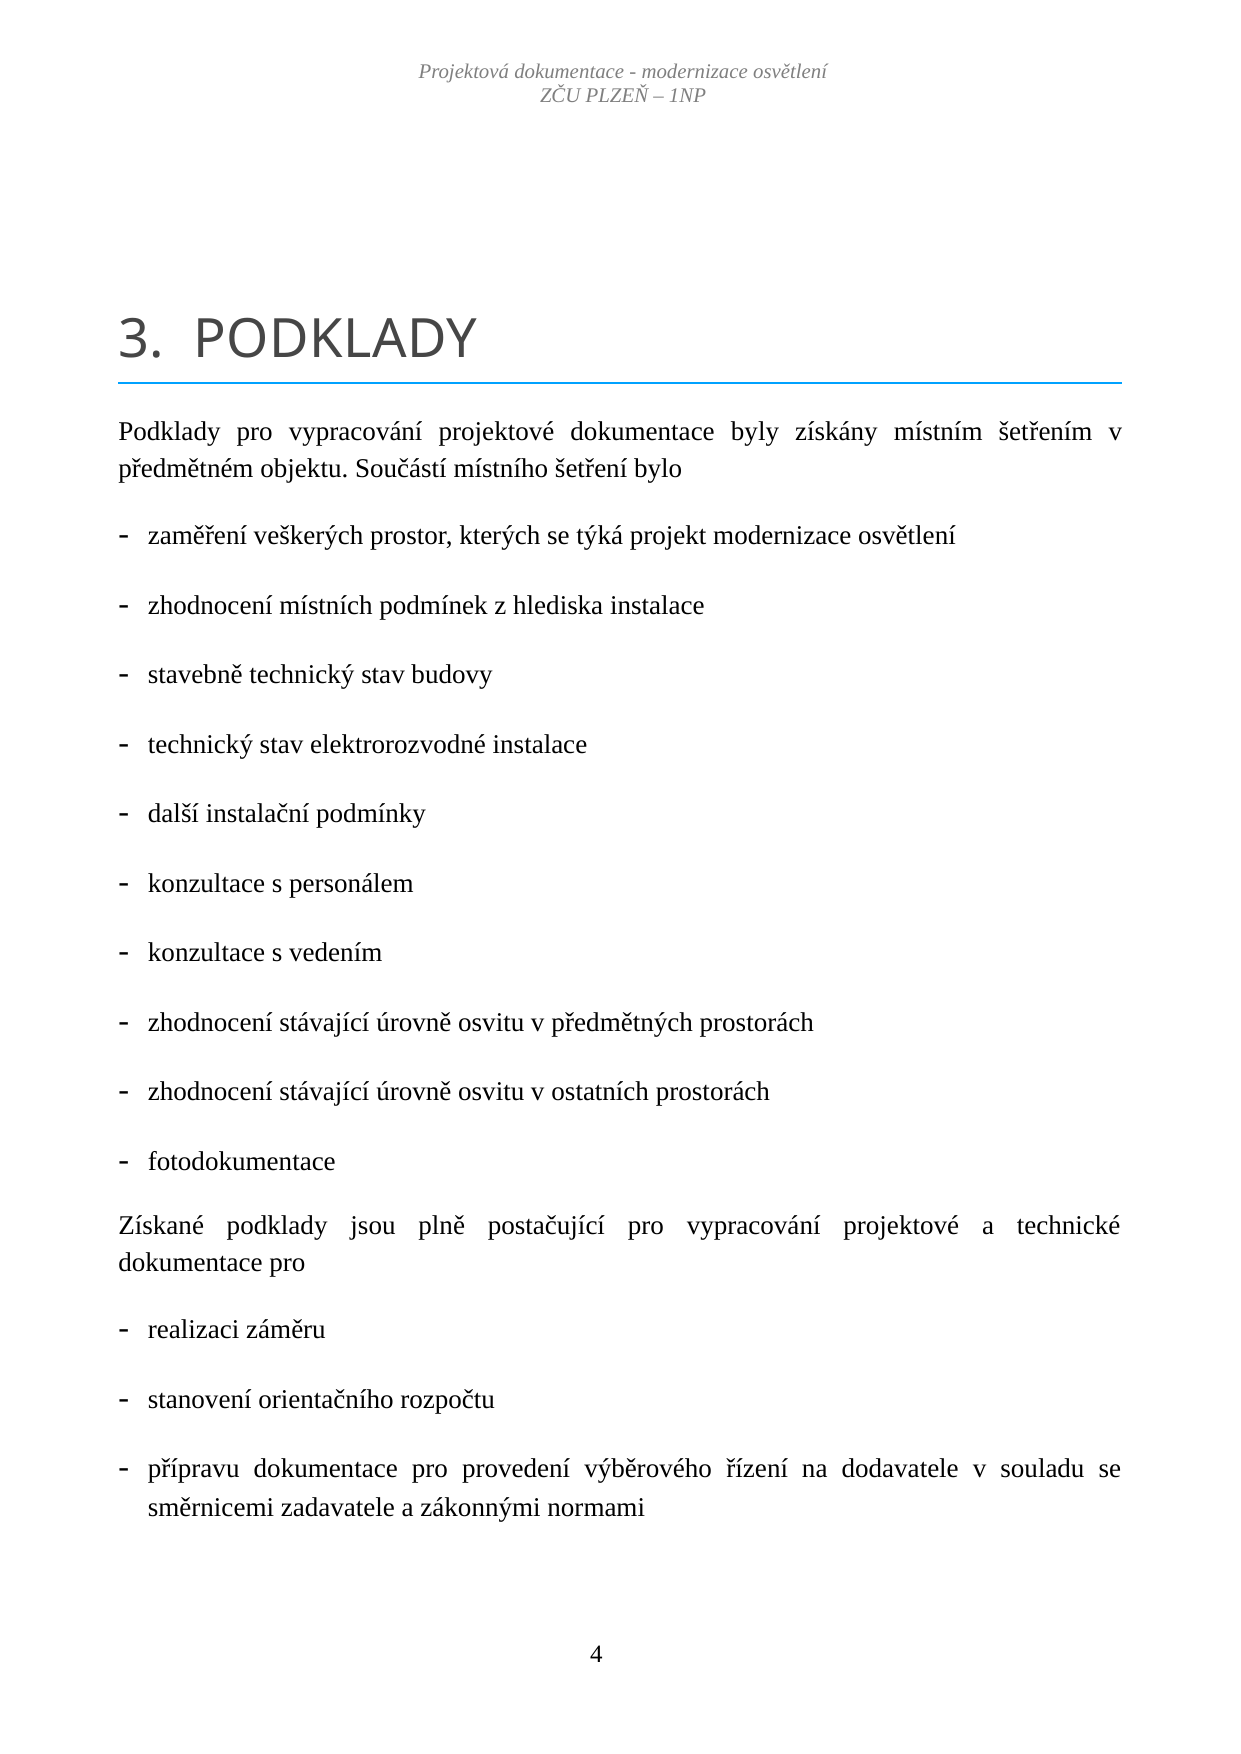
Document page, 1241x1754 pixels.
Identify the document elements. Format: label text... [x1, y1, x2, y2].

text Získané podklady jsou plně postačující pro vypracování projektové a technické dokumentace pro [118, 1209, 1122, 1278]
list přípravu dokumentace pro provedení výběrového řízení na dodavatele v souladu se směrnicemi zadavatele a zákonnými normami [118, 1448, 1122, 1522]
list další instalační podmínky [118, 792, 1122, 829]
list zhodnocení místních podmínek z hlediska instalace [118, 584, 1122, 621]
list stavebně technický stav budovy [118, 653, 1122, 691]
subtitle PODKLADY [118, 299, 1122, 382]
list zhodnocení stávající úrovně osvitu v ostatních prostorách [118, 1070, 1122, 1107]
text Podklady pro vypracování projektové dokumentace byly získány místním šetřením v předmětném objektu. Součástí místního šetření bylo [118, 415, 1122, 483]
list konzultace s personálem [118, 862, 1122, 899]
list fotodokumentace [118, 1140, 1122, 1177]
list stanovení orientačního rozpočtu [118, 1378, 1122, 1415]
list technický stav elektrorozvodné instalace [118, 723, 1122, 760]
list zaměření veškerých prostor, kterých se týká projekt modernizace osvětlení [118, 514, 1122, 552]
list konzultace s vedením [118, 931, 1122, 968]
list realizaci záměru [118, 1309, 1122, 1346]
list zhodnocení stávající úrovně osvitu v předmětných prostorách [118, 1001, 1122, 1038]
